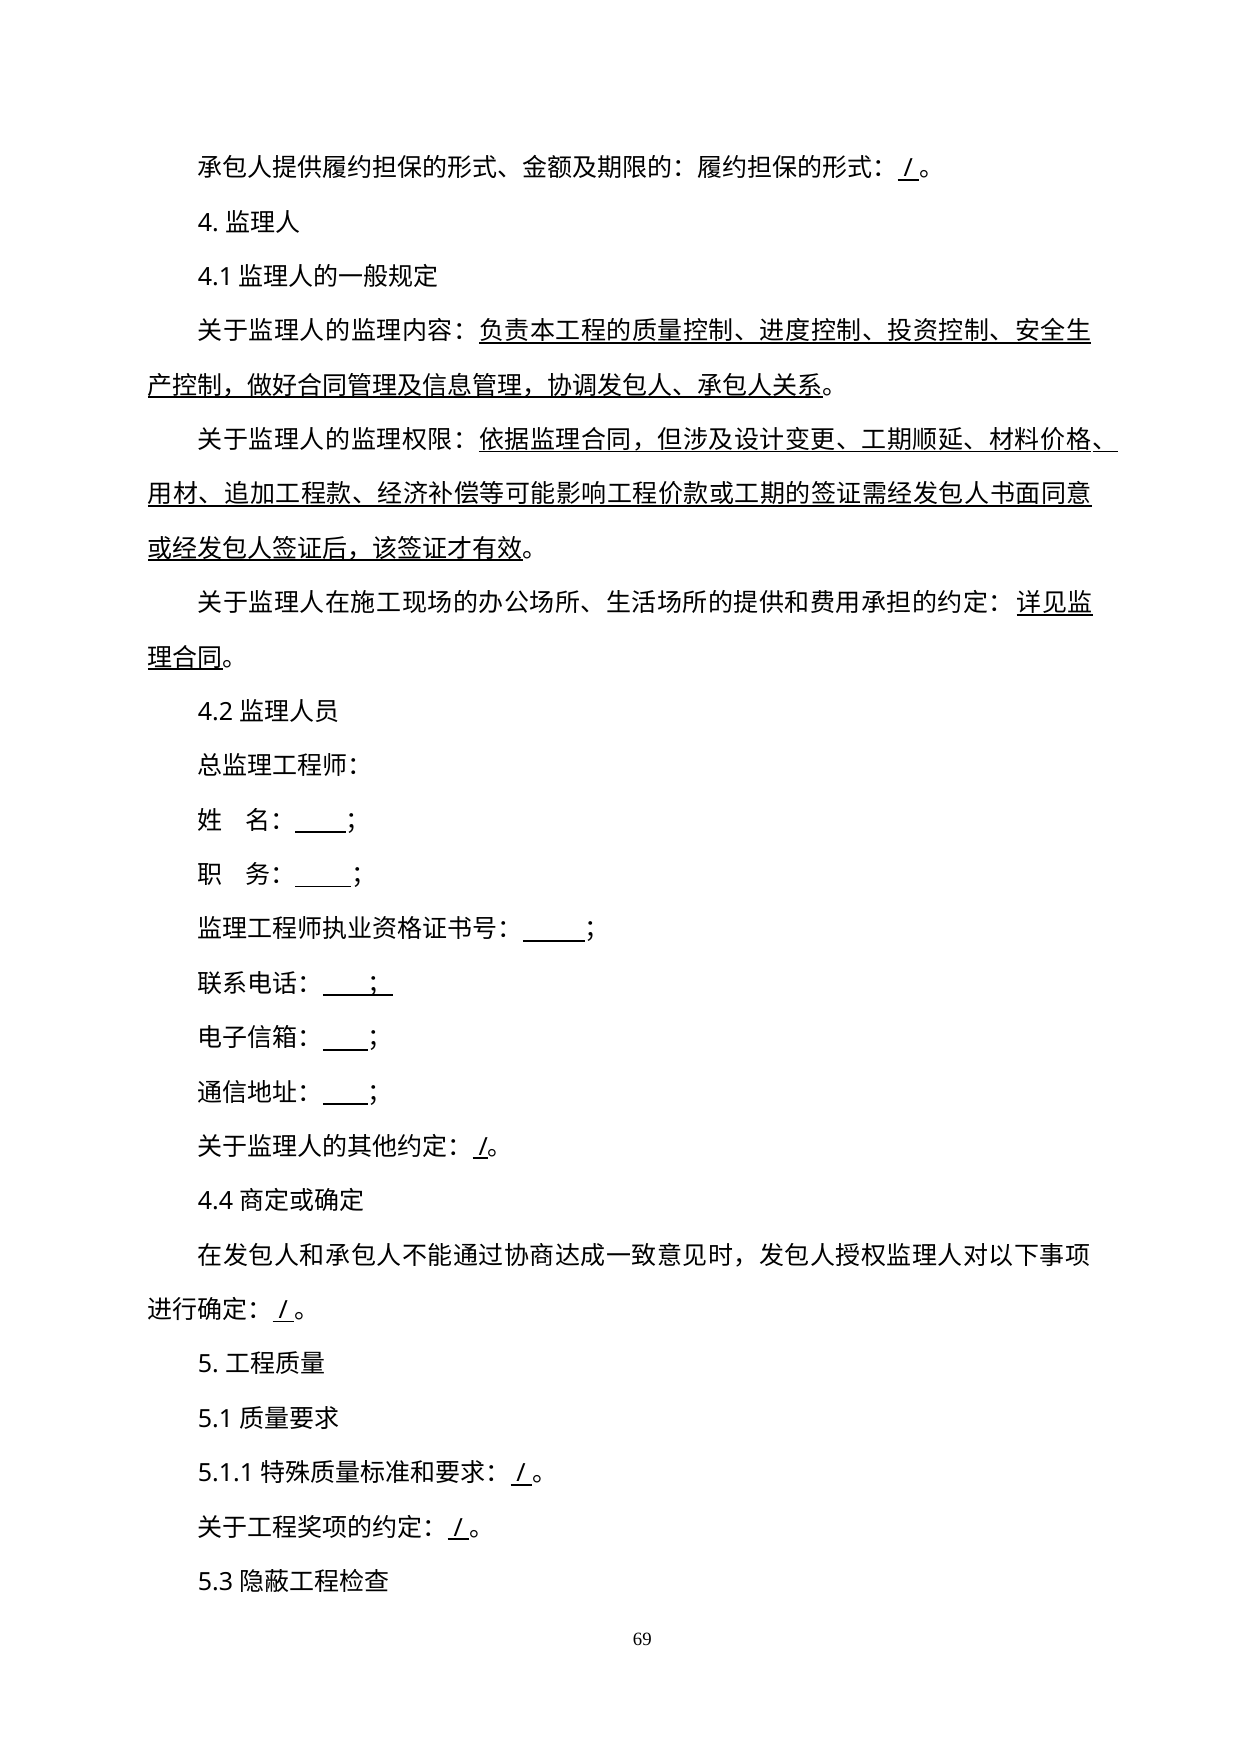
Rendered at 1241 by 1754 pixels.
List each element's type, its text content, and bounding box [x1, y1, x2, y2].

text 关于监理人在施工现场的办公场所、生活场所的提供和费用承担的约定：详见监理合同。 [148, 583, 1092, 673]
text 5.1 质量要求 [148, 1398, 1092, 1434]
text 关于监理人的监理权限：依据监理合同，但涉及设计变更、工期顺延、材料价格、用材、追加工程款、经济补偿等可能影响工程价款或工期的签证需经发包人书面同意或经发包人签证后，该签证才有效。 [148, 419, 1092, 505]
text 通信地址： ； [148, 1072, 1092, 1108]
text 监理工程师执业资格证书号： ； [148, 909, 1092, 945]
text 5.1.1 特殊质量标准和要求： / 。 [148, 1453, 1092, 1489]
text 5.3 隐蔽工程检查 [148, 1561, 1092, 1598]
text 关于工程奖项的约定： / 。 [148, 1507, 1092, 1543]
text 姓 名： ； [148, 800, 1092, 836]
text 联系电话： ； [148, 963, 1092, 999]
text 5. 工程质量 [148, 1344, 1092, 1380]
text 关于监理人的监理权限：依据监理合同，但涉及设计变更、工期顺延、材料价格、用材、追加工程款、经济补偿等可能影响工程价款或工期的签证需经发包人书面同意或经发包人签证后，该签证才有效。 [148, 507, 1092, 564]
text 4.2 监理人员 [148, 691, 1092, 728]
text 在发包人和承包人不能通过协商达成一致意见时，发包人授权监理人对以下事项进行确定： / 。 [148, 1235, 1092, 1326]
text 4.4 商定或确定 [148, 1181, 1092, 1217]
text 承包人提供履约担保的形式、金额及期限的：履约担保的形式： / 。 [148, 148, 1092, 184]
text 4.1监理人的一般规定 [148, 256, 1092, 293]
text 关于监理人的其他约定： /。 [148, 1126, 1092, 1163]
text 关于监理人的监理内容：负责本工程的质量控制、进度控制、投资控制、安全生产控制，做好合同管理及信息管理，协调发包人、承包人关系。 [148, 311, 1092, 401]
text 总监理工程师： [148, 746, 1092, 782]
text 电子信箱： ； [148, 1018, 1092, 1054]
text 4. 监理人 [148, 202, 1092, 238]
text 职 务： ； [148, 854, 1092, 891]
